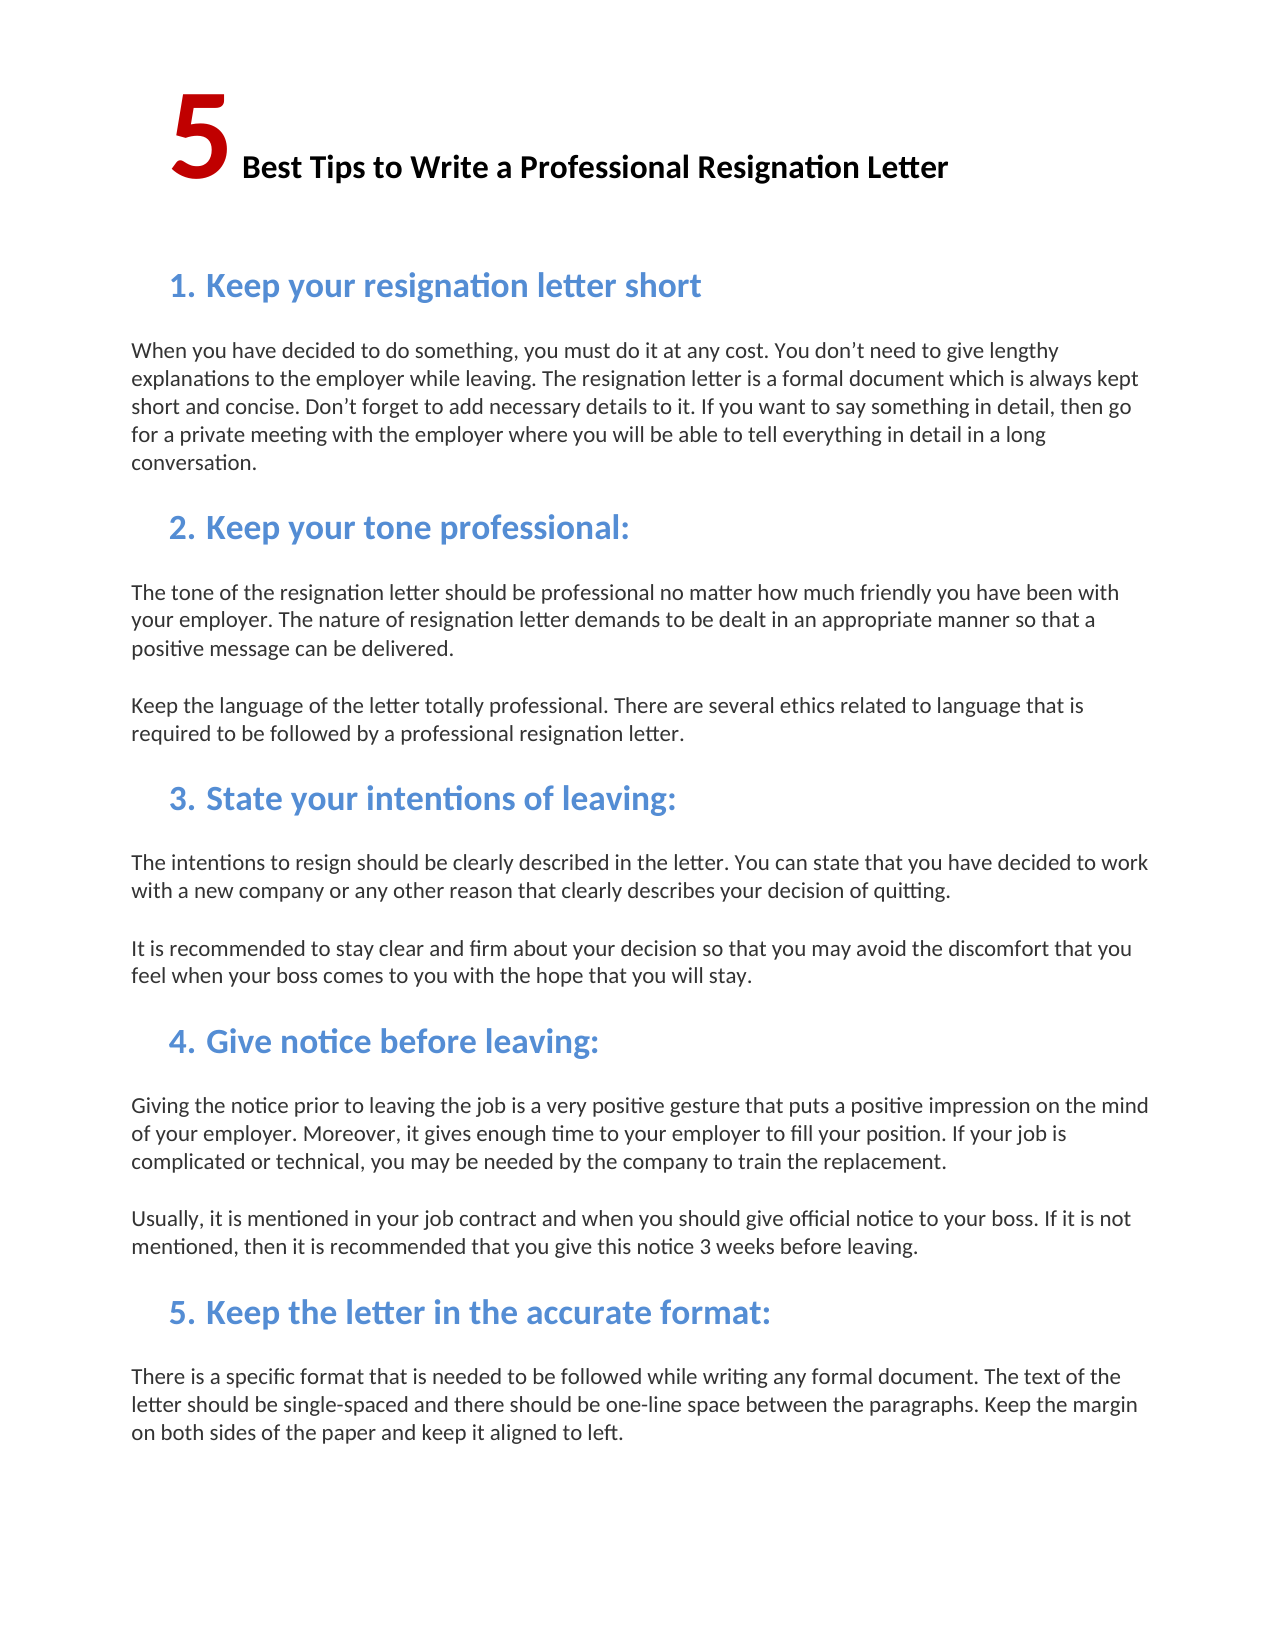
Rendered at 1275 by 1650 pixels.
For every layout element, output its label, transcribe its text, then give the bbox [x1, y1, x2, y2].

text Keep the language of the letter totally professional. There are several ethics related to language that is required to be followed by a professional resignation letter. [131, 691, 1153, 747]
text There is a specific format that is needed to be followed while writing any formal document. The text of the letter should be single-spaced and there should be one-line space between the paragraphs. Keep the margin on both sides of the paper and keep it aligned to left. [131, 1362, 1153, 1446]
text When you have decided to do something, you must do it at any cost. You don’t need to give lengthy explanations to the employer while leaving. The resignation letter is a formal document which is always kept short and concise. Don’t forget to add necessary details to it. If you want to say something in detail, then go for a private meeting with the employer where you will be able to tell everything in detail in a long conversation. [131, 336, 1153, 476]
text The tone of the resignation letter should be professional no matter how much friendly you have been with your employer. The nature of resignation letter demands to be dealt in an appropriate manner so that a positive message can be delivered. [131, 578, 1153, 662]
list State your intentions of leaving: [169, 776, 1153, 819]
list Keep your tone professional: [169, 505, 1153, 548]
list Give notice before leaving: [169, 1019, 1153, 1062]
text The intentions to resign should be clearly described in the letter. You can state that you have decided to work with a new company or any other reason that clearly describes your decision of quitting. [131, 848, 1153, 904]
list Keep the letter in the accurate format: [169, 1290, 1153, 1333]
text It is recommended to stay clear and firm about your decision so that you may avoid the discomfort that you feel when your boss comes to you with the hope that you will stay. [131, 934, 1153, 990]
text Giving the notice prior to leaving the job is a very positive gesture that puts a positive impression on the mind of your employer. Moreover, it gives enough time to your employer to fill your position. If your job is complicated or technical, you may be needed by the company to train the replacement. [131, 1091, 1153, 1175]
list Keep your resignation letter short [169, 263, 1153, 307]
text Usually, it is mentioned in your job contract and when you should give official notice to your boss. If it is not mentioned, then it is recommended that you give this notice 3 weeks before leaving. [131, 1204, 1153, 1261]
text 5 Best Tips to Write a Professional Resignation Letter [169, 53, 1153, 211]
